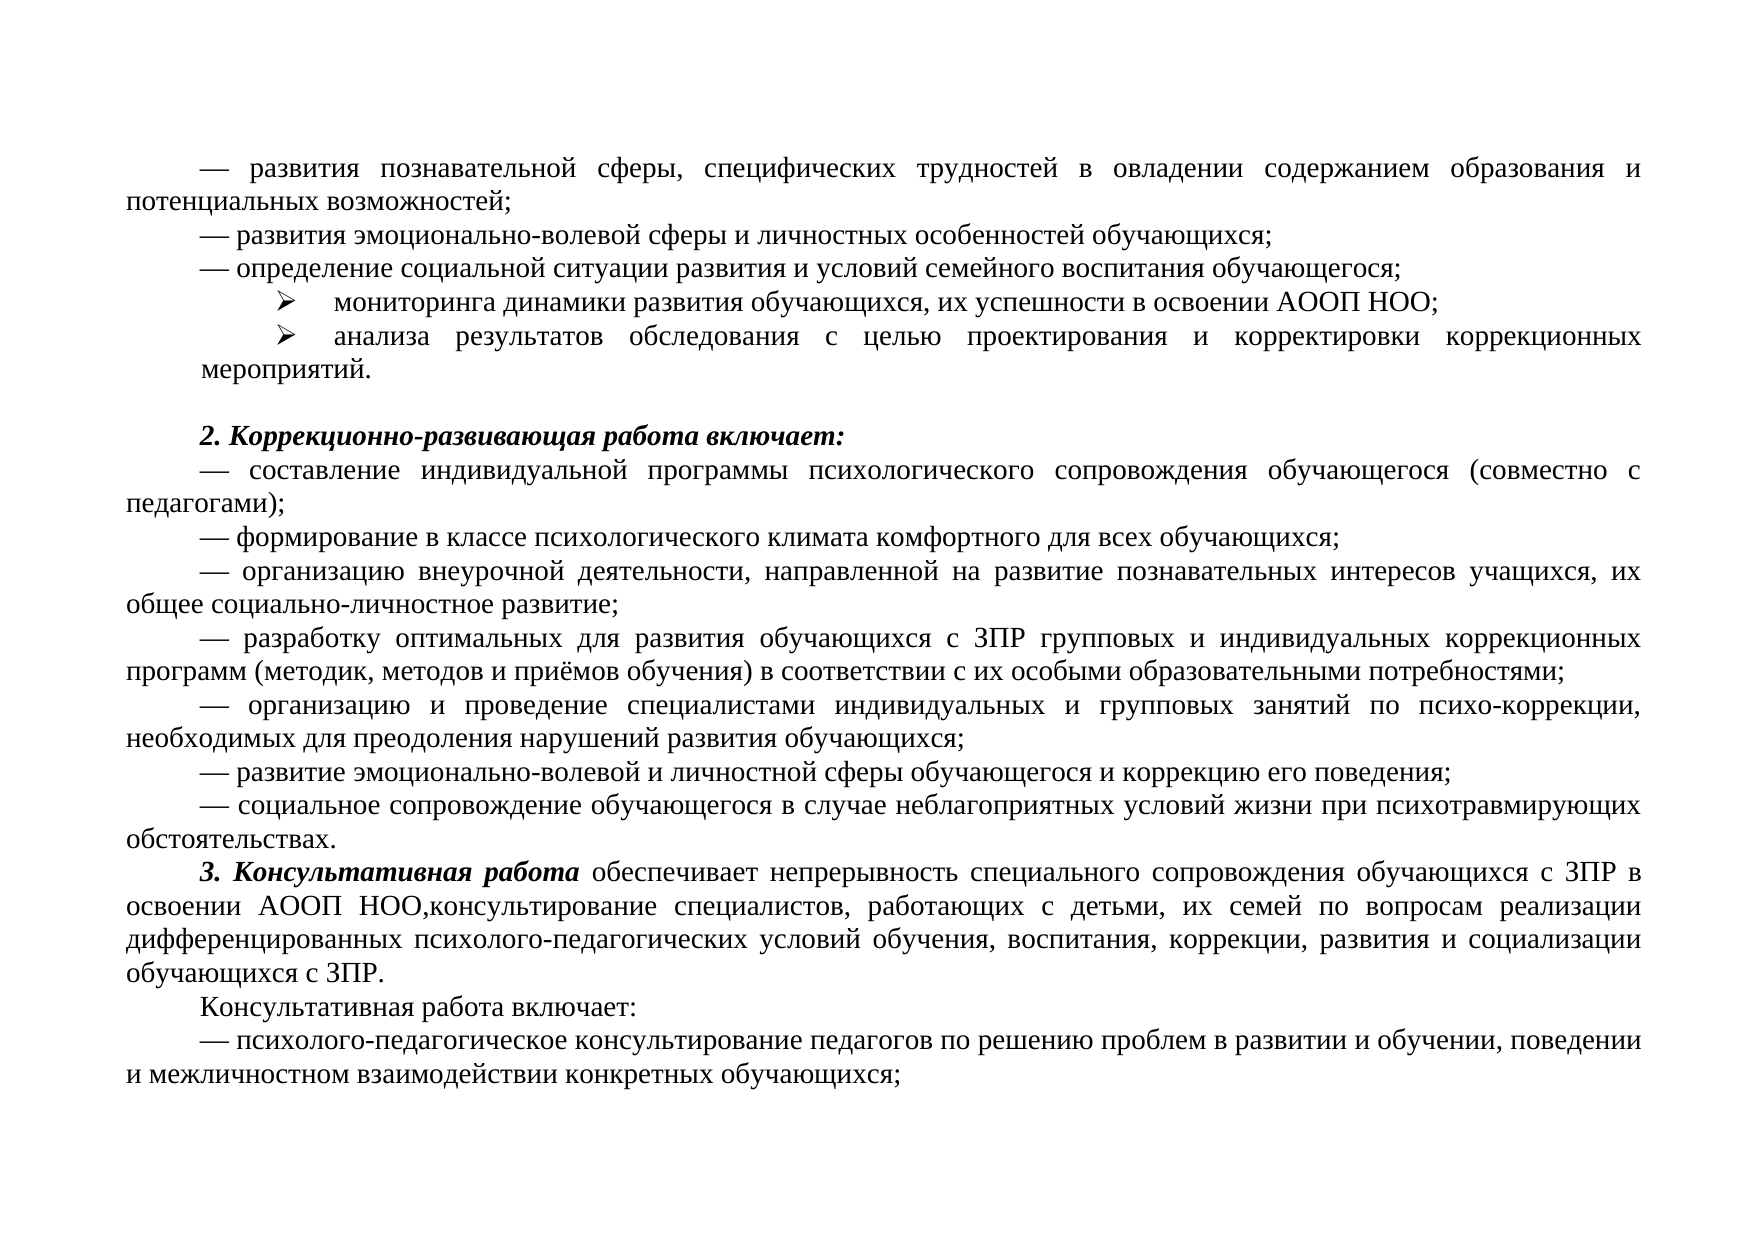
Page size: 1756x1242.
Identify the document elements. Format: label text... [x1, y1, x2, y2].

text ― развитие эмоционально-волевой и личностной сферы обучающегося и коррекцию его поведения; [126, 754, 1643, 787]
text 2. Коррекционно-развивающая работа включает: [126, 418, 1643, 452]
list анализа результатов обследования с целью проектирования и корректировки коррекционных мероприятий. [201, 318, 1643, 385]
text ― определение социальной ситуации развития и условий семейного воспитания обучающегося; [126, 251, 1643, 284]
text Консультативная работа включает: [126, 989, 1643, 1022]
text ― организацию внеурочной деятельности, направленной на развитие познавательных интересов учащихся, их общее социально-личностное развитие; [126, 553, 1643, 620]
text ― формирование в классе психологического климата комфортного для всех обучающихся; [126, 519, 1643, 553]
text ― социальное сопровождение обучающегося в случае неблагоприятных условий жизни при психотравмирующих обстоятельствах. [126, 787, 1643, 854]
text 3. Консультативная работа обеспечивает непрерывность специального сопровождения обучающихся с ЗПР в освоении АООП НОО,консультирование специалистов, работающих с детьми, их семей по вопросам реализации дифференцированных психолого-педагогических условий обучения, воспитания, коррекции, развития и социализации обучающихся с ЗПР. [126, 854, 1643, 989]
list мониторинга динамики развития обучающихся, их успешности в освоении АООП НОО; [201, 284, 1643, 318]
text ― развития познавательной сферы, специфических трудностей в овладении содержанием образования и потенциальных возможностей; [126, 150, 1643, 217]
text ― составление индивидуальной программы психологического сопровождения обучающегося (совместно с педагогами); [126, 452, 1643, 519]
text ― психолого-педагогическое консультирование педагогов по решению проблем в развитии и обучении, поведении и межличностном взаимодействии конкретных обучающихся; [126, 1022, 1643, 1089]
text ― разработку оптимальных для развития обучающихся с ЗПР групповых и индивидуальных коррекционных программ (методик, методов и приёмов обучения) в соответствии с их особыми образовательными потребностями; [126, 620, 1643, 687]
text ― развития эмоционально-волевой сферы и личностных особенностей обучающихся; [126, 217, 1643, 251]
text ― организацию и проведение специалистами индивидуальных и групповых занятий по психо-коррекции, необходимых для преодоления нарушений развития обучающихся; [126, 687, 1643, 754]
